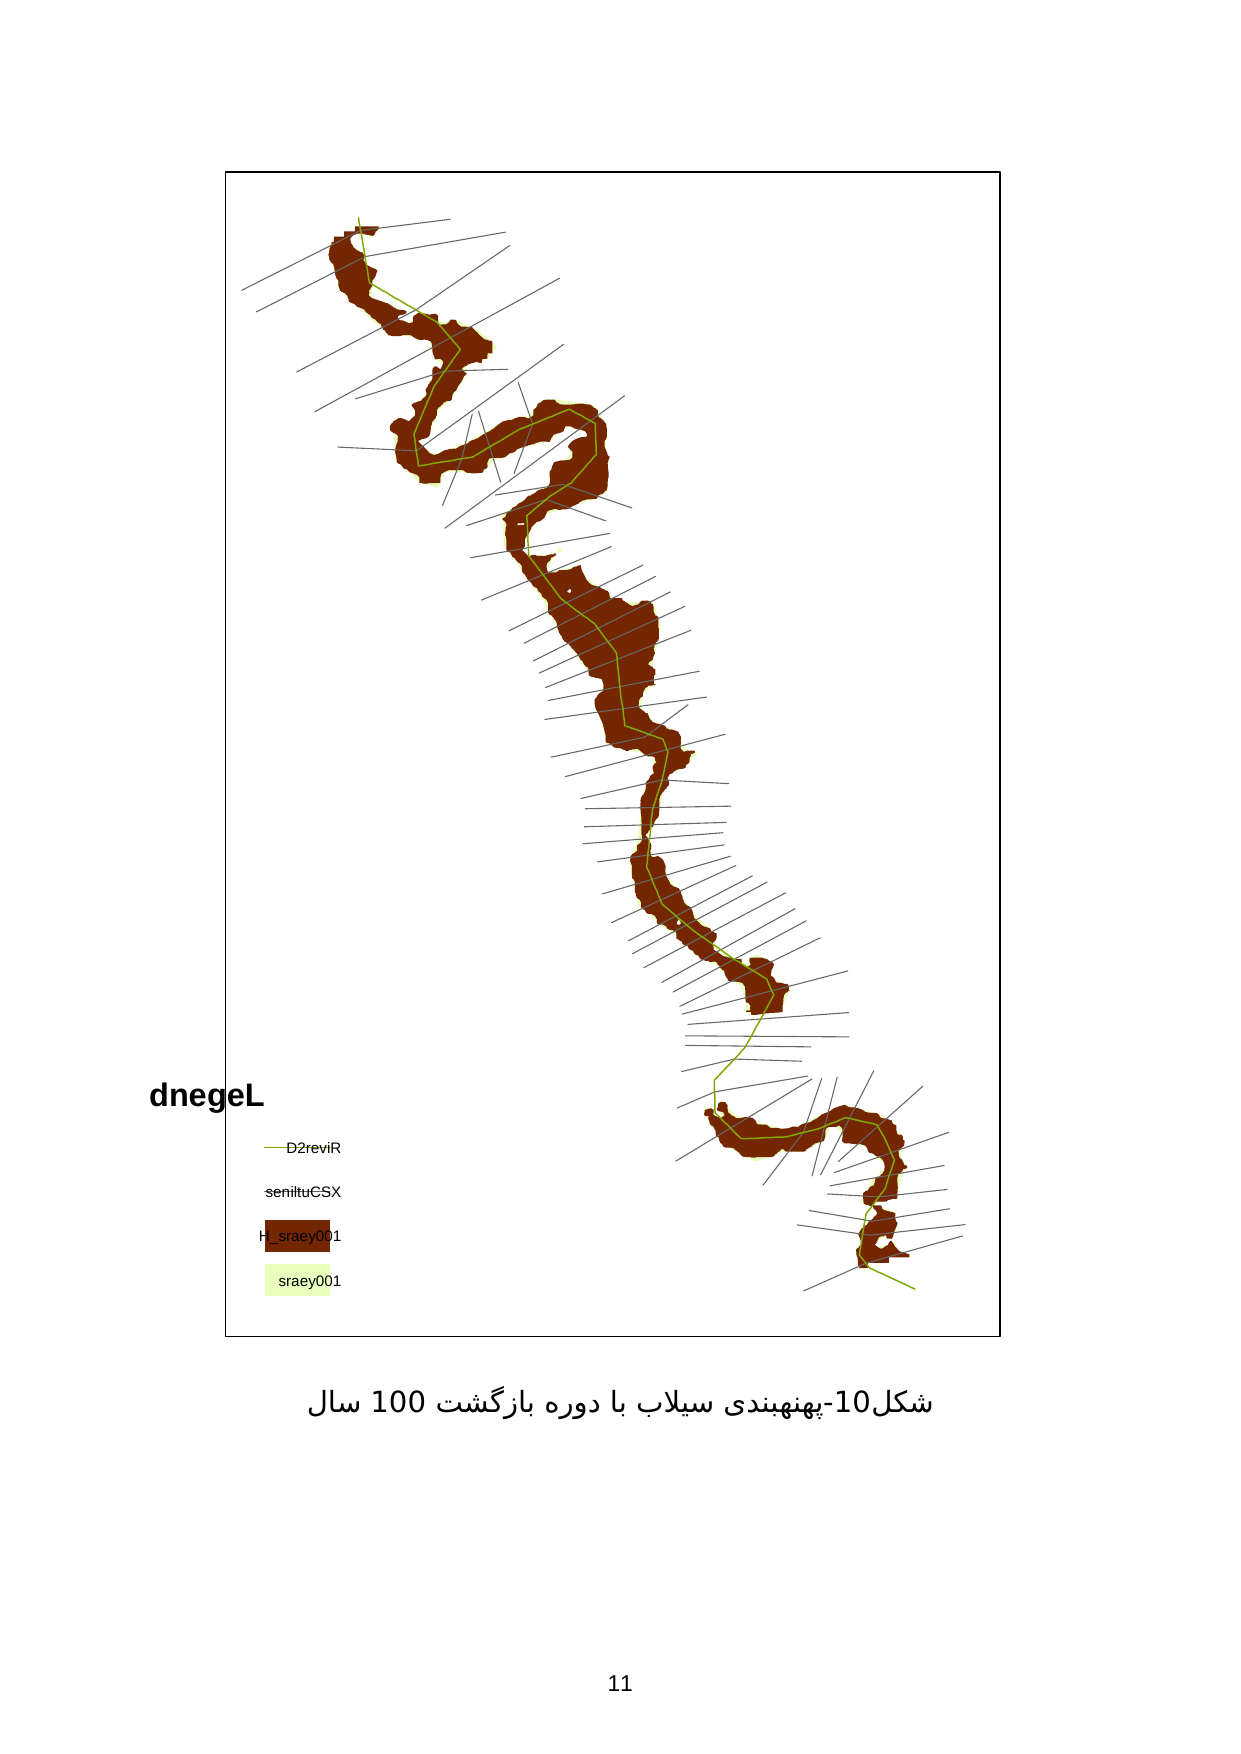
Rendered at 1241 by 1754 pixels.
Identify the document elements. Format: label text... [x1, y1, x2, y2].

text شکل10-پهنهبندی سیلاب با دوره بازگشت 100 سال [150, 1385, 1090, 1419]
